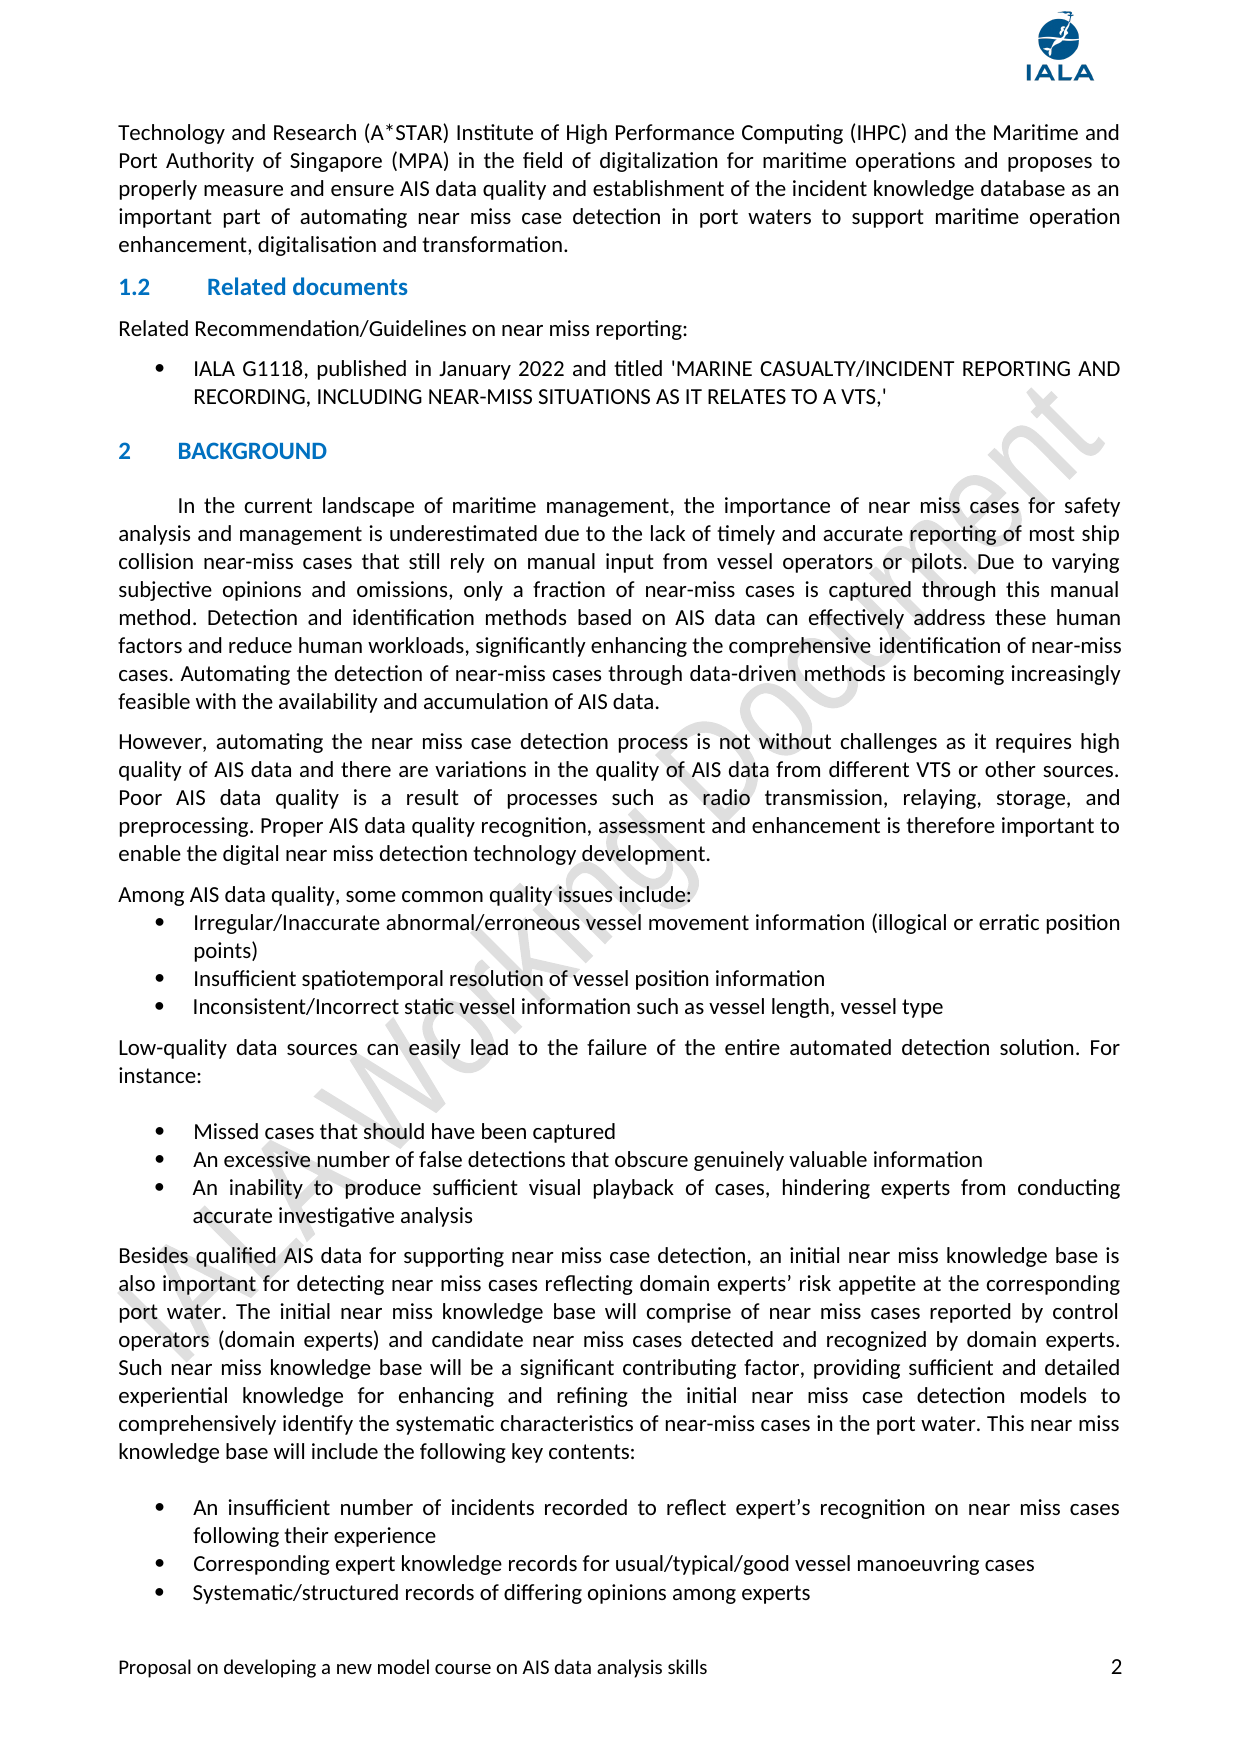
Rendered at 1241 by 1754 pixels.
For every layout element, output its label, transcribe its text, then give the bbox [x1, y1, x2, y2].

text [118, 118, 1122, 258]
subtitle Background [118, 435, 1122, 466]
list Irregular/Inaccurate abnormal/erroneous vessel movement information (illogical or erratic position points) [156, 908, 1122, 964]
list An insufficient number of incidents recorded to reflect expert’s recognition on near miss cases following their experience [156, 1493, 1122, 1549]
text Low-quality data sources can easily lead to the failure of the entire automated detection solution. For instance: [118, 1033, 1122, 1089]
picture [1011, 3, 1106, 96]
list Systematic/structured records of differing opinions among experts [155, 1578, 1122, 1606]
text In the current landscape of maritime management, the importance of near miss cases for safety analysis and management is underestimated due to the lack of timely and accurate reporting of most ship collision near-miss cases that still rely on manual input from vessel operators or pilots. Due to varying subjective opinions and omissions, only a fraction of near-miss cases is captured through this manual method. Detection and identification methods based on AIS data can effectively address these human factors and reduce human workloads, significantly enhancing the comprehensive identification of near-miss cases. Automating the detection of near-miss cases through data-driven methods is becoming increasingly feasible with the availability and accumulation of AIS data. [118, 491, 1122, 715]
list An excessive number of false detections that obscure genuinely valuable information [156, 1145, 1122, 1173]
list Corresponding expert knowledge records for usual/typical/good vessel manoeuvring cases [156, 1549, 1122, 1578]
text Related Recommendation/Guidelines on near miss reporting: [118, 314, 1122, 342]
list Inconsistent/Incorrect static vessel information such as vessel length, vessel type [155, 992, 1122, 1020]
text Besides qualified AIS data for supporting near miss case detection, an initial near miss knowledge base is also important for detecting near miss cases reflecting domain experts’ risk appetite at the corresponding port water. The initial near miss knowledge base will comprise of near miss cases reported by control operators (domain experts) and candidate near miss cases detected and recognized by domain experts. Such near miss knowledge base will be a significant contributing factor, providing sufficient and detailed experiential knowledge for enhancing and refining the initial near miss case detection models to comprehensively identify the systematic characteristics of near-miss cases in the port water. This near miss knowledge base will include the following key contents: [118, 1241, 1122, 1466]
text Among AIS data quality, some common quality issues include: [118, 880, 1122, 908]
list An inability to produce sufficient visual playback of cases, hindering experts from conducting accurate investigative analysis [155, 1173, 1122, 1229]
list Missed cases that should have been captured [156, 1117, 1122, 1145]
text However, automating the near miss case detection process is not without challenges as it requires high quality of AIS data and there are variations in the quality of AIS data from different VTS or other sources. Poor AIS data quality is a result of processes such as radio transmission, relaying, storage, and preprocessing. Proper AIS data quality recognition, assessment and enhancement is therefore important to enable the digital near miss detection technology development. [118, 727, 1122, 868]
list IALA G1118, published in January 2022 and titled 'MARINE CASUALTY/INCIDENT REPORTING AND RECORDING, INCLUDING NEAR-MISS SITUATIONS AS IT RELATES TO A VTS,' [156, 354, 1122, 410]
subtitle Related documents [118, 271, 1122, 301]
list Insufficient spatiotemporal resolution of vessel position information [156, 964, 1122, 992]
